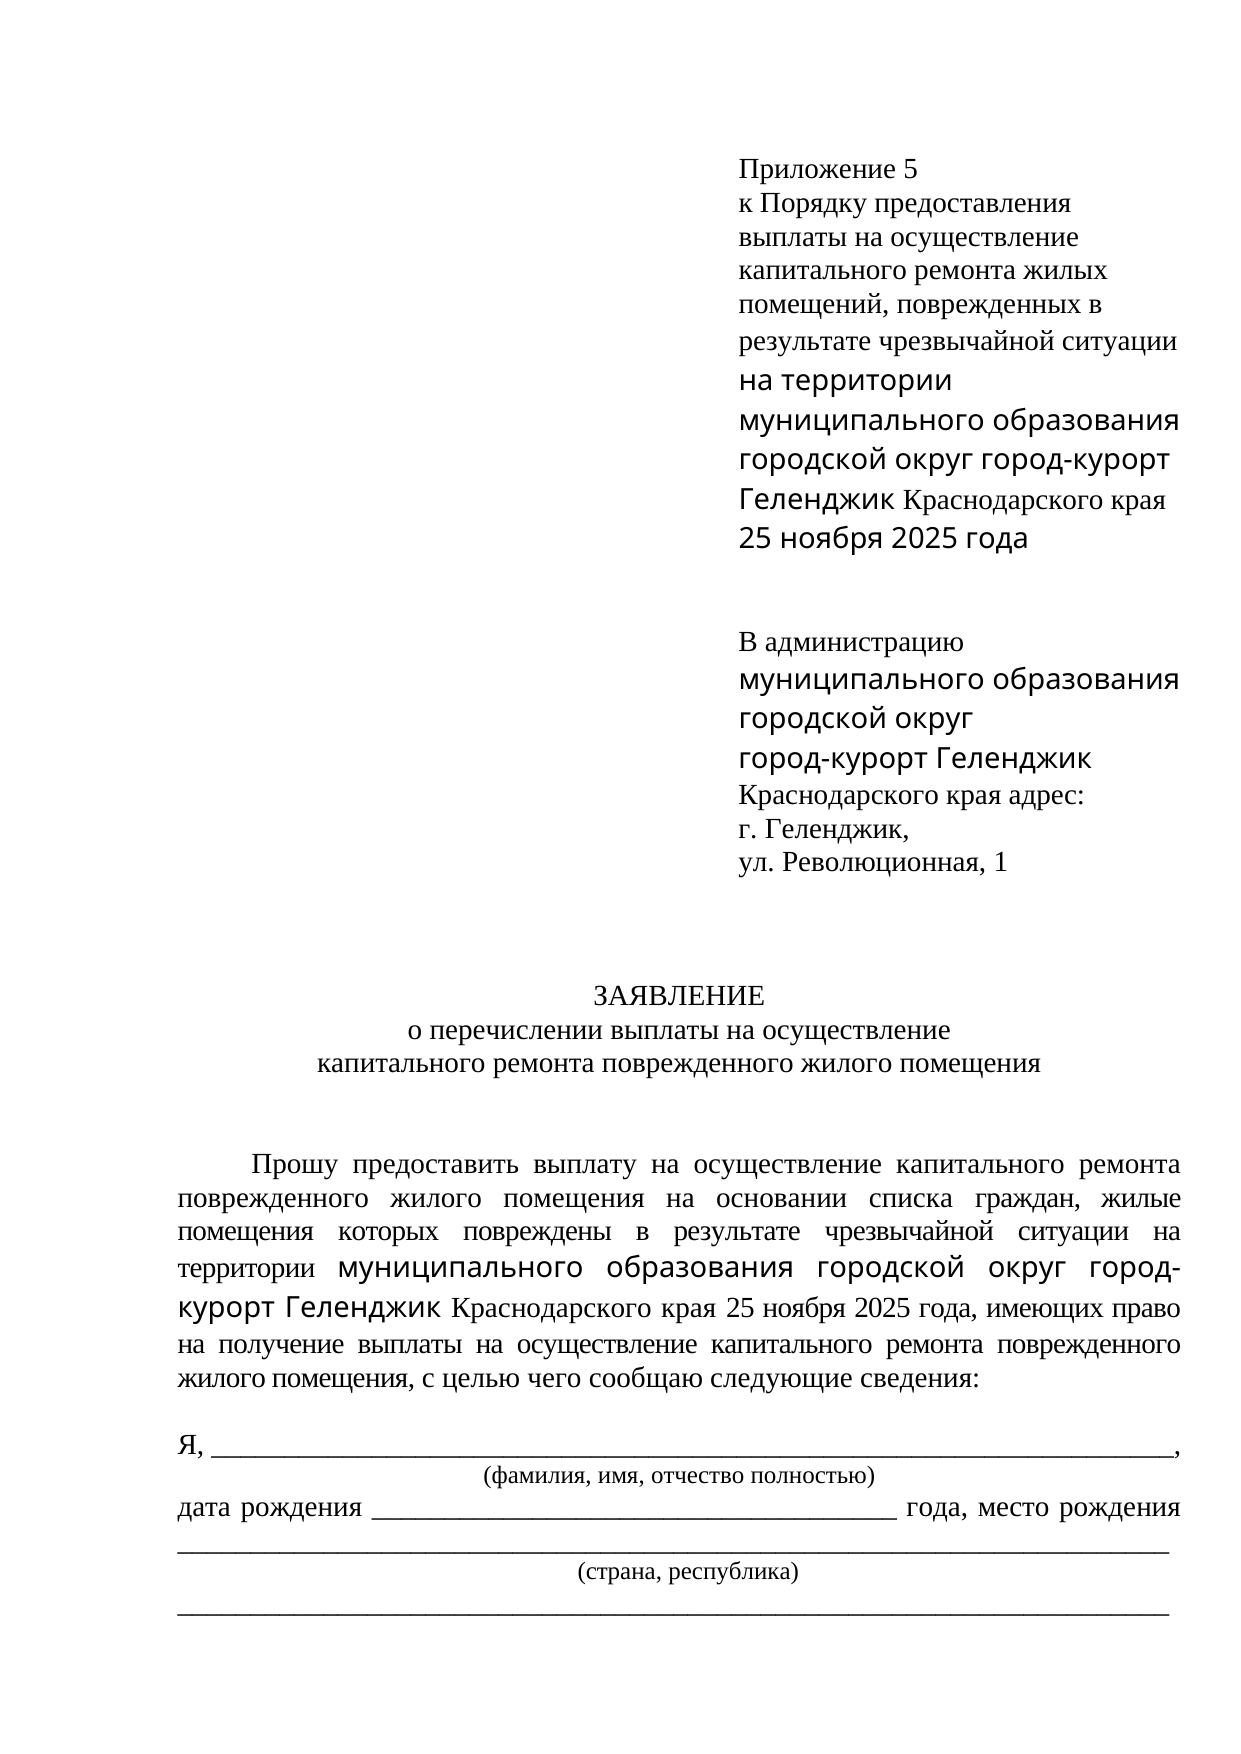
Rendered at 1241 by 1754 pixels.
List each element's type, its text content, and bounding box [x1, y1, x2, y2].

text (страна, республика) [177, 1556, 1181, 1585]
text 25 ноября 2025 года [738, 518, 1181, 557]
text (фамилия, имя, отчество полностью) [177, 1460, 1181, 1489]
text г. Геленджик, [709, 811, 1181, 844]
text Прошу предоставить выплату на осуществление капитального ремонта поврежденного жилого помещения на основании списка граждан, жилые помещения которых повреждены в результате чрезвычайной ситуации на территории муниципального образования городской округ город-курорт Геленджик Краснодарского края 25 ноября 2025 года, имеющих право на получение выплаты на осуществление капитального ремонта поврежденного жилого помещения, с целью чего сообщаю следующие сведения: [177, 1146, 1181, 1393]
text ул. Революционная, 1 [709, 844, 1181, 878]
text ЗАЯВЛЕНИЕ [177, 978, 1181, 1012]
text капитального ремонта поврежденного жилого помещения [177, 1046, 1181, 1079]
text к Порядку предоставления выплаты на осуществление капитального ремонта жилых помещений, поврежденных в результате чрезвычайной ситуации на территории муниципального образования городской округ город-курорт Геленджик Краснодарского края [738, 185, 1181, 518]
text дата рождения ____________________________________ года, место рождения ____________________________________________________________________ [177, 1489, 1181, 1556]
text город-курорт Геленджик [709, 737, 1181, 777]
text Краснодарского края адрес: [709, 777, 1181, 811]
text о перечислении выплаты на осуществление [177, 1012, 1181, 1046]
text В администрацию муниципального образования городской округ [709, 624, 1181, 737]
text Я, __________________________________________________________________, [177, 1427, 1181, 1460]
text Приложение 5 [738, 152, 1181, 185]
text ____________________________________________________________________ [177, 1585, 1181, 1618]
